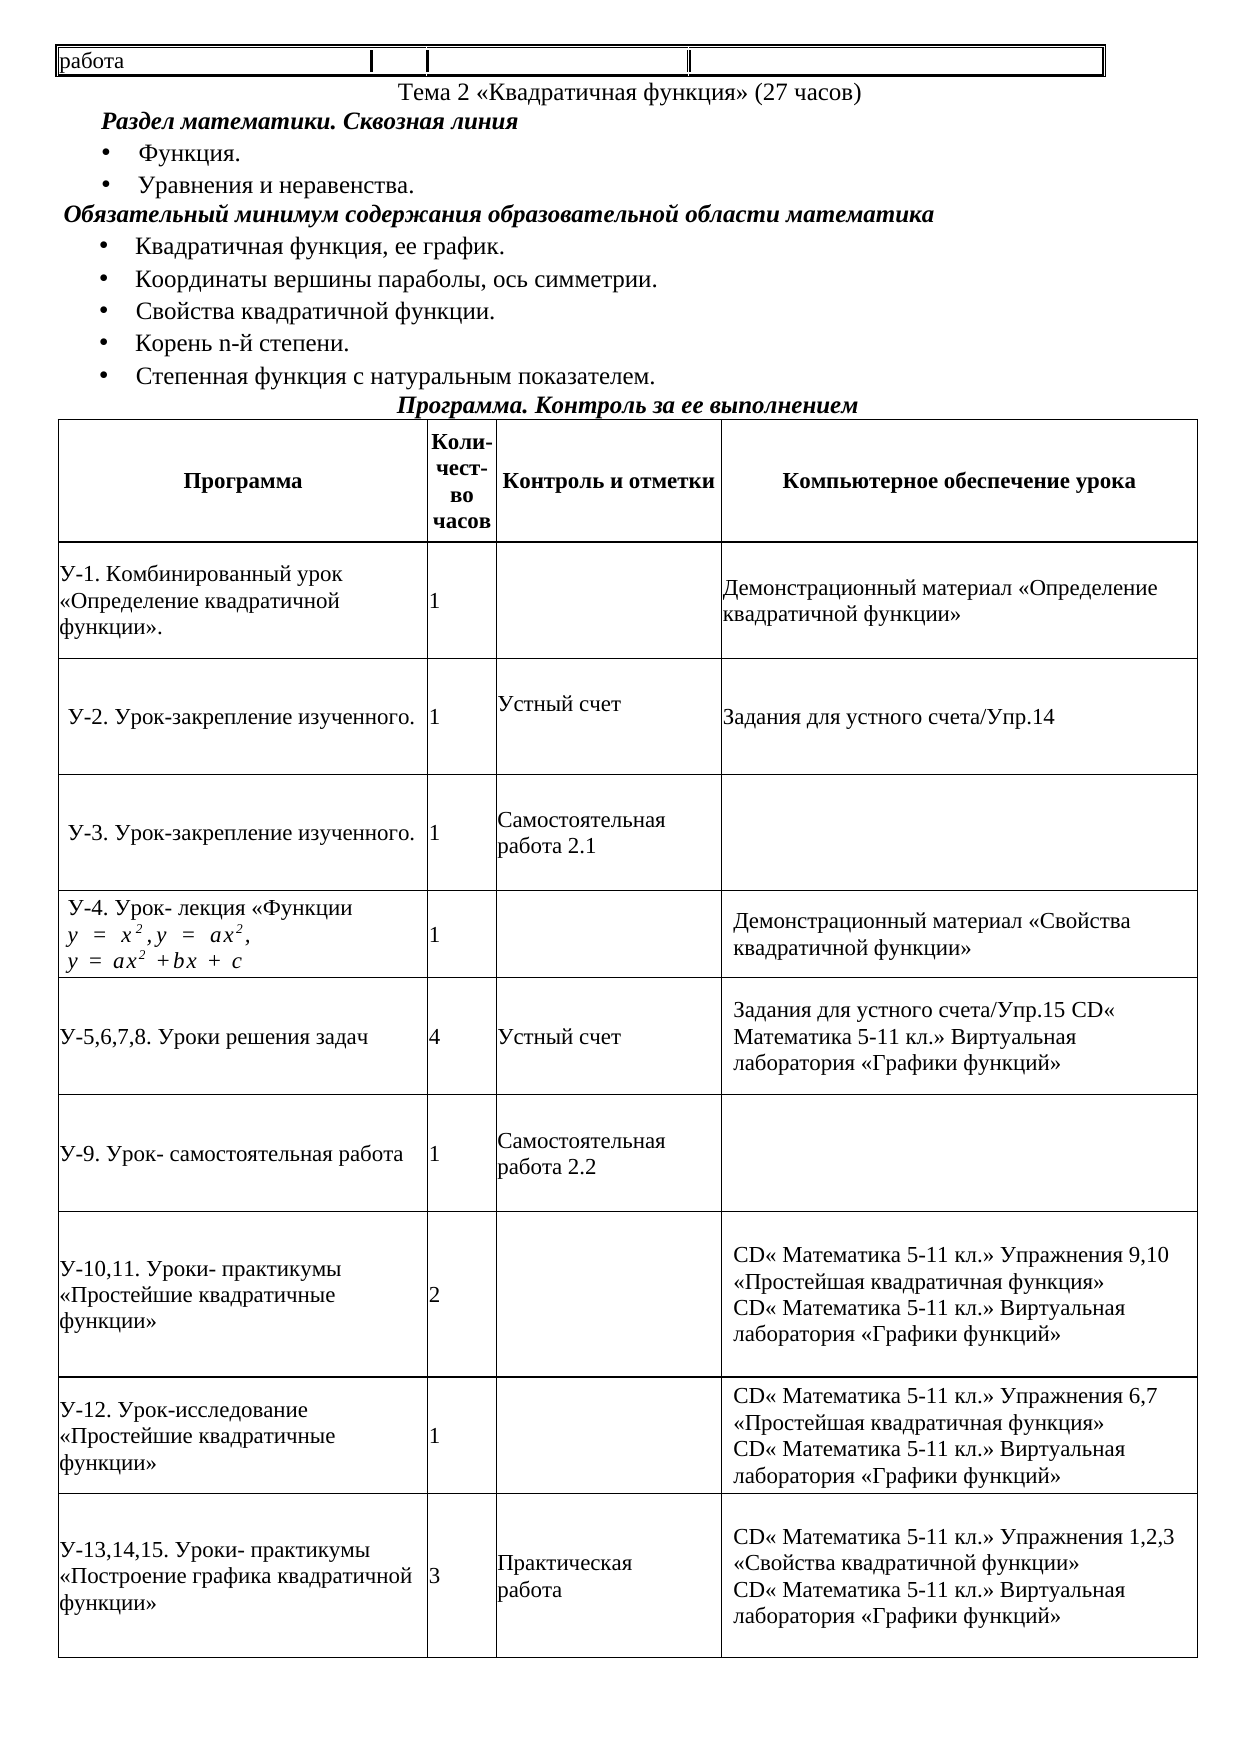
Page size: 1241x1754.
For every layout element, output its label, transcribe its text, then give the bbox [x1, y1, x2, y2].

table_cell 4 [428, 978, 496, 1094]
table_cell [59, 48, 371, 74]
text Тема 2 «Квадратичная функция» (27 часов) [63, 77, 1196, 106]
table_cell CD« Математика 5-11 кл.» Упражнения 1,2,3 «Свойства квадратичной функции» CD« Математика 5-11 кл.» Виртуальная лаборатория «Графики функций» [722, 1494, 1197, 1657]
list Свойства квадратичной функции. [99, 293, 1196, 325]
table_cell Самостоятельная работа 2.2 [497, 1095, 721, 1211]
table_cell [722, 1095, 1197, 1211]
table_cell [497, 543, 721, 657]
table_cell CD« Математика 5-11 кл.» Упражнения 9,10 «Простейшая квадратичная функция» CD« Математика 5-11 кл.» Виртуальная лаборатория «Графики функций» [722, 1212, 1197, 1376]
list Уравнения и неравенства. [101, 167, 1196, 199]
list Степенная функция с натуральным показателем. [99, 358, 1196, 390]
table_cell У-10,11. Уроки- практикумы «Простейшие квадратичные функции» [59, 1212, 427, 1376]
list Корень n-й степени. [99, 325, 1196, 358]
table_cell Тест 1.1 [427, 46, 689, 74]
table_cell У-4. Урок- лекция «Функции у = х2,у = ах2, у = ах2 +bх + с [59, 891, 427, 977]
list Квадратичная функция, ее график. [99, 228, 1196, 261]
table_cell Самостоятельная работа 2.1 [497, 775, 721, 889]
text Обязательный минимум содержания образовательной области математика [63, 199, 1096, 228]
table_cell [497, 1212, 721, 1376]
table_cell У-5,6,7,8. Уроки решения задач [59, 978, 427, 1094]
table_header Компьютерное обеспечение урока [722, 420, 1197, 541]
table_cell CD« Математика 5-11 кл.» Упражнения 6,7 «Простейшая квадратичная функция» CD« Математика 5-11 кл.» Виртуальная лаборатория «Графики функций» [722, 1378, 1197, 1493]
table_cell 1 [371, 46, 427, 74]
table_cell Демонстрационный материал «Определение квадратичной функции» [722, 543, 1197, 657]
table_cell Задания для устного счета/Упр.14 [722, 659, 1197, 773]
table_cell [689, 48, 1102, 74]
text Программа. Контроль за ее выполнением [59, 390, 1196, 419]
table_cell 1 [428, 891, 496, 977]
table_cell 1 [428, 1378, 496, 1493]
table_cell 1 [428, 543, 496, 657]
list Координаты вершины параболы, ось симметрии. [99, 261, 1196, 293]
table_cell У-13,14,15. Уроки- практикумы «Построение графика квадратичной функции» [59, 1494, 427, 1657]
table_cell Задания для устного счета/Упр.15 CD« Математика 5-11 кл.» Виртуальная лаборатория «Графики функций» [722, 978, 1197, 1094]
table_header Коли- чест-во часов [428, 420, 496, 541]
table_cell [722, 775, 1197, 889]
table_cell 1 [428, 659, 496, 773]
table_cell У-2. Урок-закрепление изученного. [59, 659, 427, 773]
table_header Программа [59, 420, 427, 541]
table_cell У-1. Комбинированный урок «Определение квадратичной функции». [59, 543, 427, 657]
list Функция. [101, 135, 1196, 167]
table_cell Устный счет [497, 659, 721, 773]
table_cell 3 [428, 1494, 496, 1657]
table_cell У-9. Урок- самостоятельная работа [59, 1095, 427, 1211]
table_cell 1 [428, 775, 496, 889]
table_cell У-12. Урок-исследование «Простейшие квадратичные функции» [59, 1378, 427, 1493]
table_cell 2 [428, 1212, 496, 1376]
table_cell 1 [428, 1095, 496, 1211]
table_cell [497, 1378, 721, 1493]
table_cell Устный счет [497, 978, 721, 1094]
table_cell Практическая работа [497, 1494, 721, 1657]
table_header Контроль и отметки [497, 420, 721, 541]
table_cell [497, 891, 721, 977]
table_cell У-3. Урок-закрепление изученного. [59, 775, 427, 889]
table_cell Демонстрационный материал «Свойства квадратичной функции» [722, 891, 1197, 977]
text Раздел математики. Сквозная линия [101, 106, 1196, 135]
